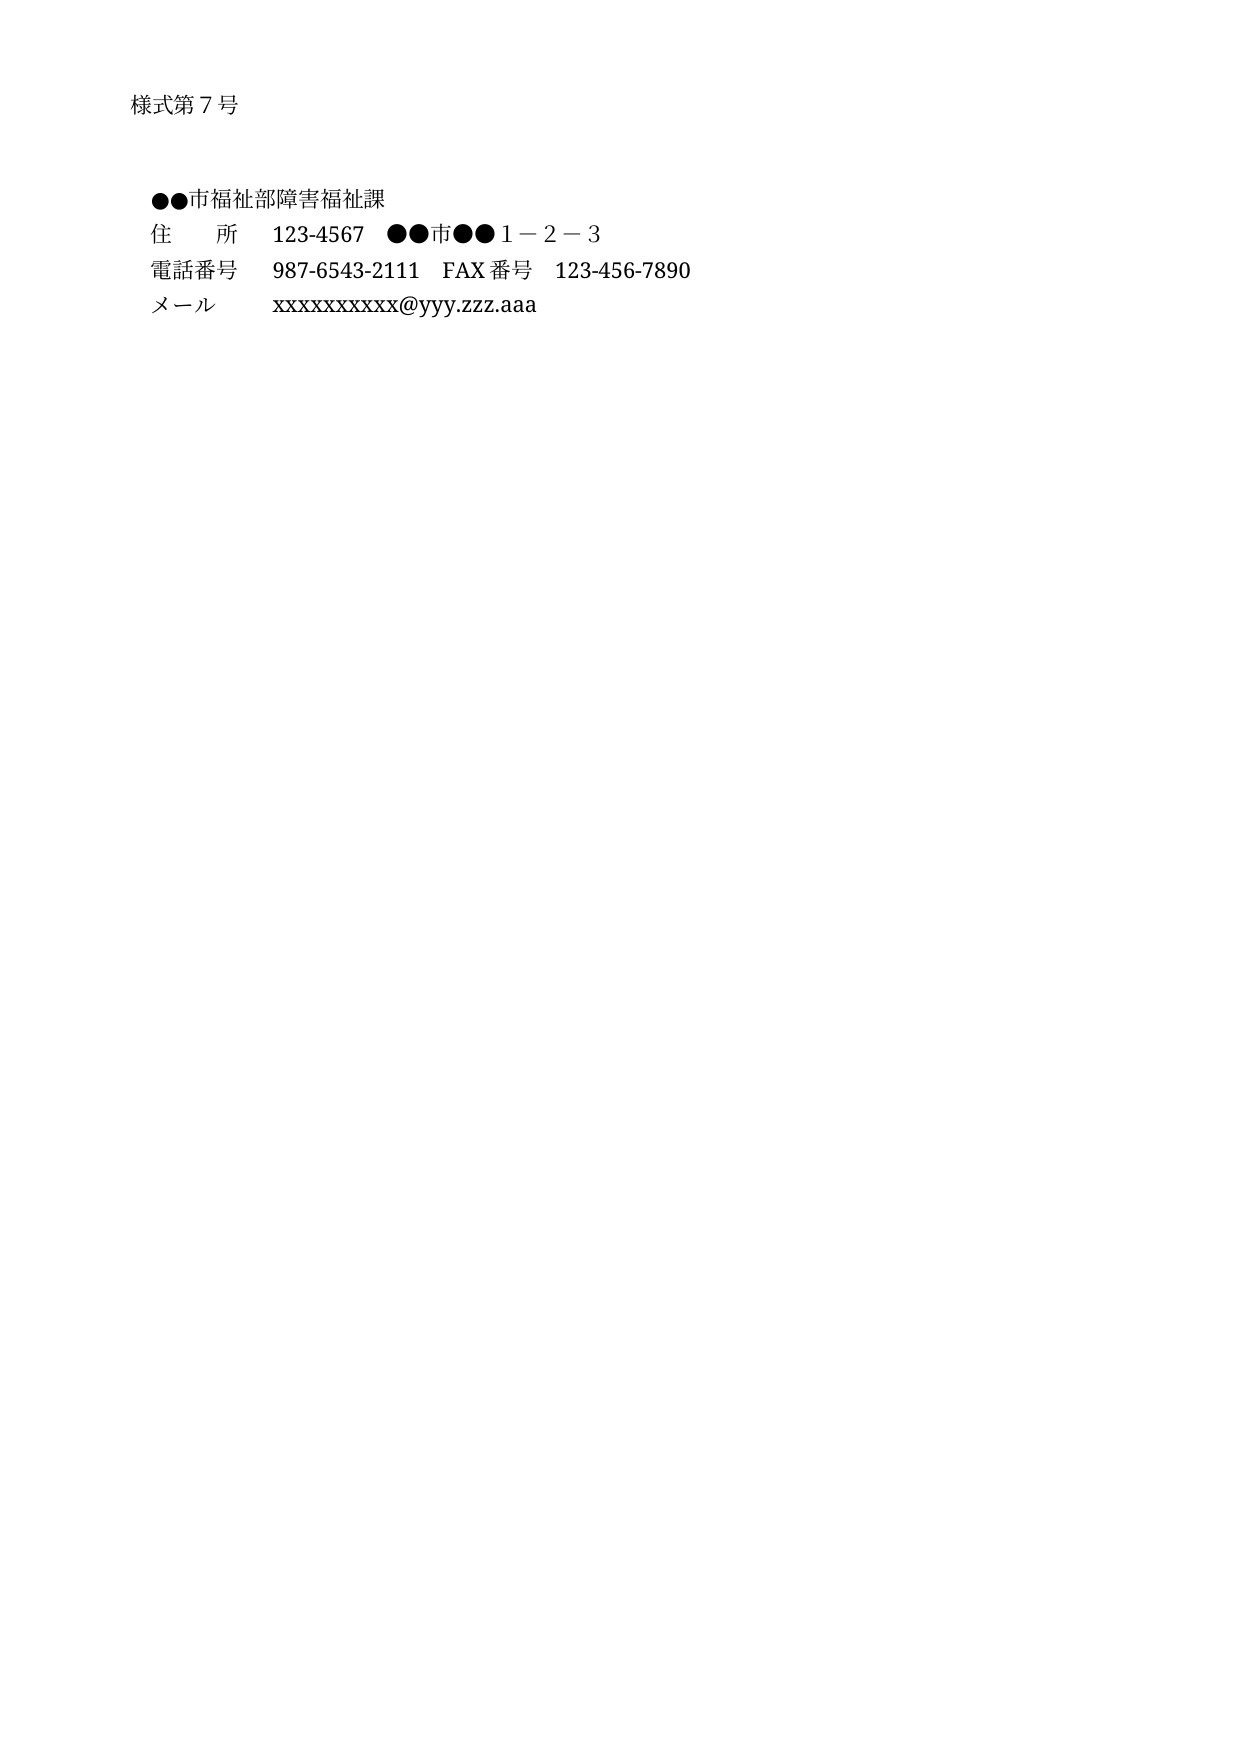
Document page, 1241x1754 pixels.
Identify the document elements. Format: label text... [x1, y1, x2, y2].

table_cell 電話番号 メール [139, 251, 272, 322]
table_cell 住 所 [139, 215, 272, 251]
table_cell 987-6543-2111 FAX番号 123-456-7890 xxxxxxxxxx@yyy.zzz.aaa [272, 251, 1025, 322]
table_cell ●●市福祉部障害福祉課 [139, 179, 1025, 215]
table_cell 123-4567 ●●市●●１－２－３ [272, 215, 1025, 251]
